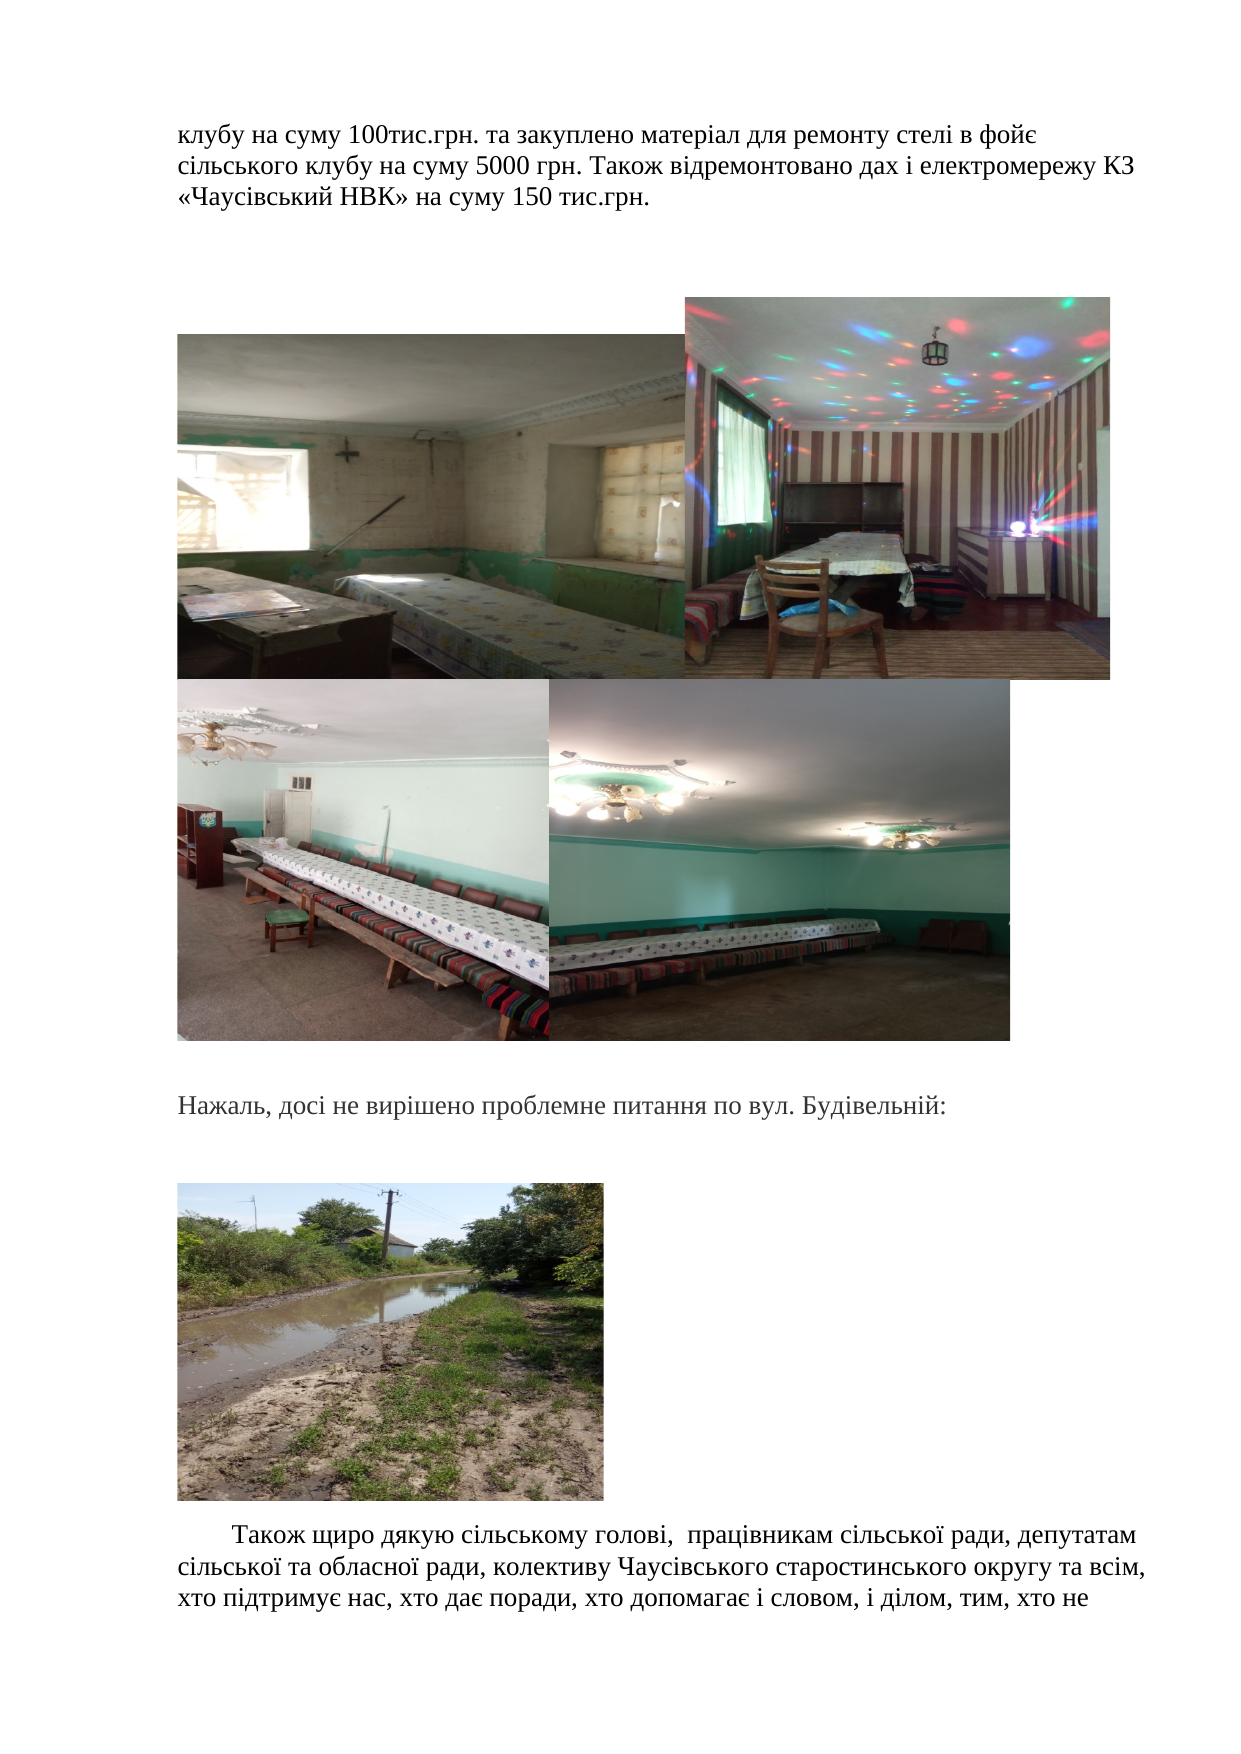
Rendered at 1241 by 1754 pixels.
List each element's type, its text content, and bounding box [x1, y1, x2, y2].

picture [177, 297, 1111, 1041]
text Нажаль, досі не вирішено проблемне питання по вул. Будівельній: [177, 1058, 1152, 1120]
picture [177, 1183, 604, 1501]
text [177, 118, 1152, 212]
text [177, 1518, 1152, 1612]
